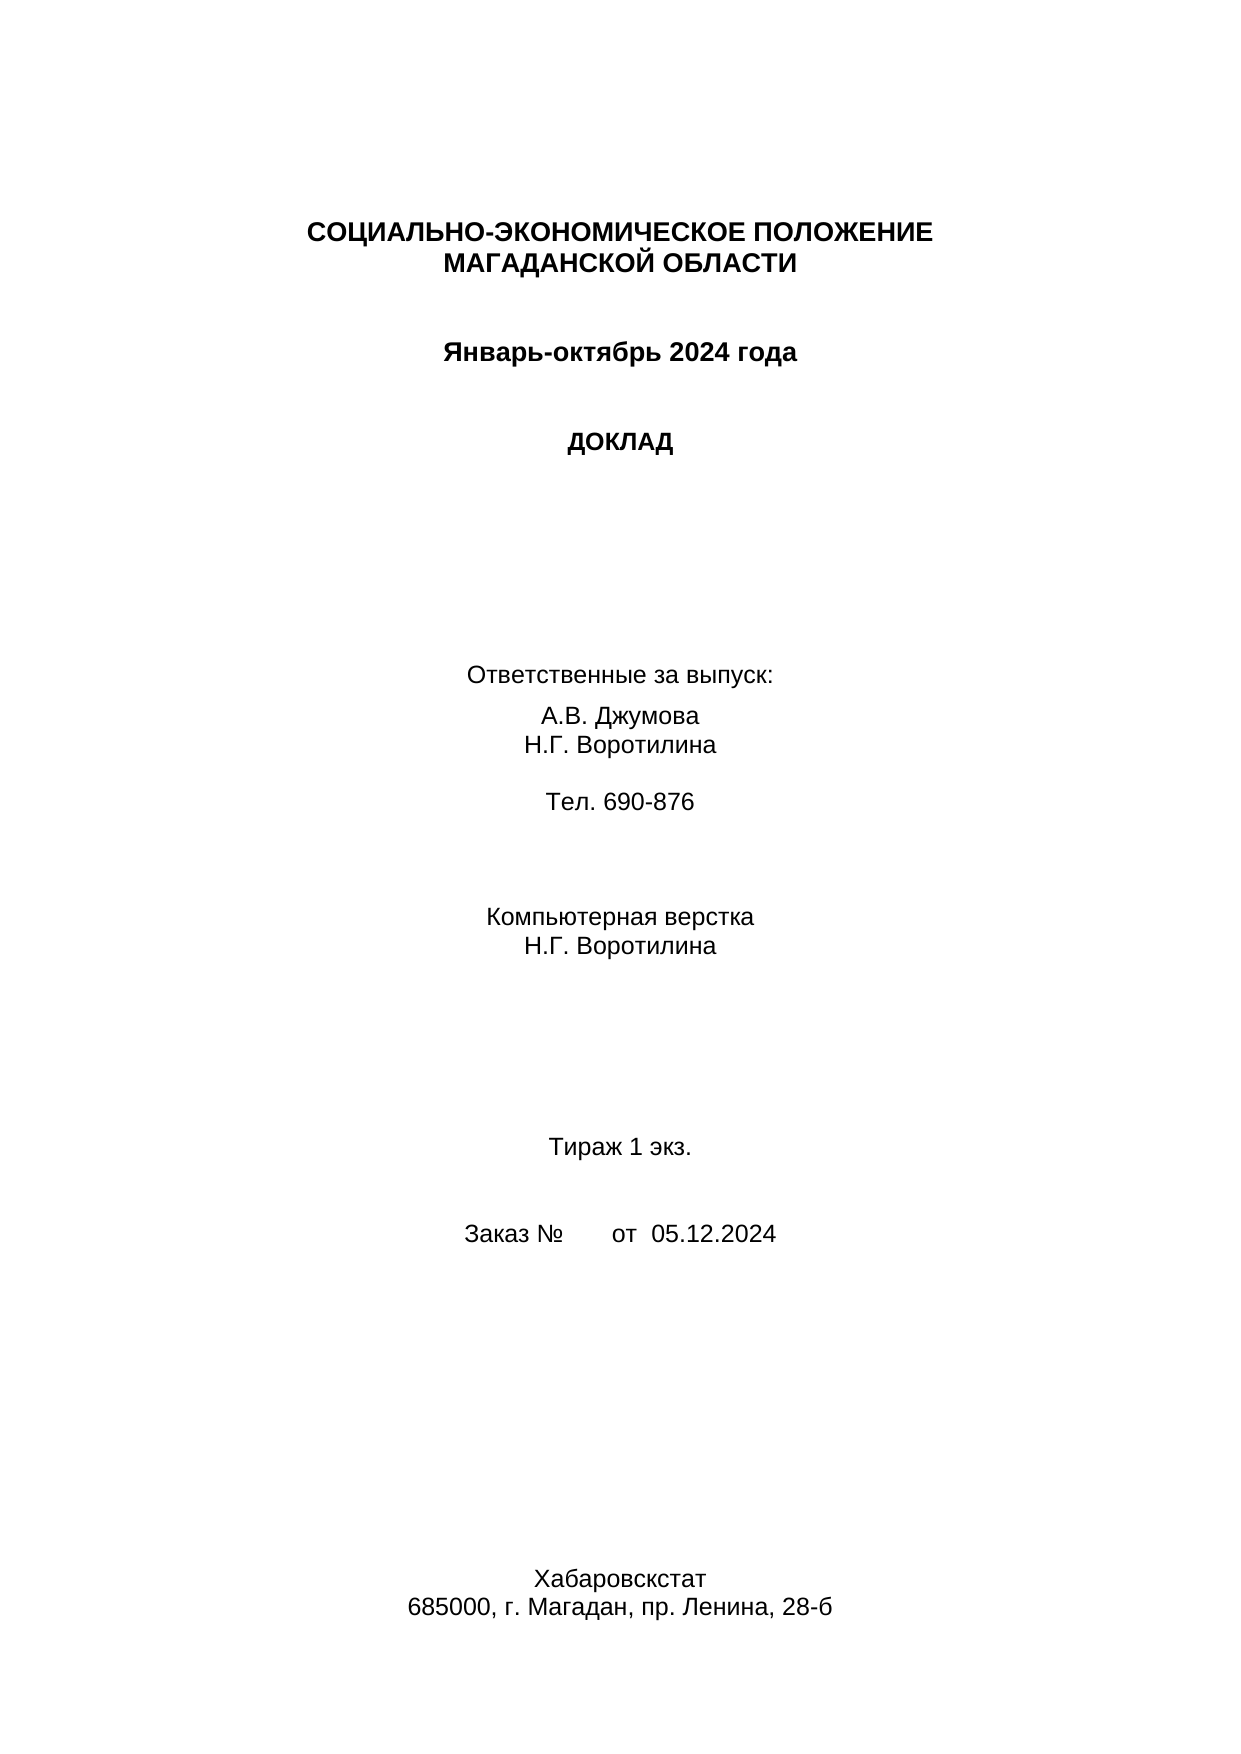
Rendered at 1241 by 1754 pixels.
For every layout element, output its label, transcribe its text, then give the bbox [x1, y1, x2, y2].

text Н.Г. Воротилина [159, 931, 1081, 960]
text Тел. 690-876 [159, 787, 1081, 816]
text Январь-октябрь 2024 года [159, 336, 1081, 367]
text Тираж 1 экз. [159, 1132, 1081, 1161]
text Хабаровскстат [159, 1564, 1081, 1592]
text ДОКЛАД [159, 427, 1081, 456]
text Заказ № от 05.12.2024 [159, 1219, 1081, 1247]
text А.В. Джумова [159, 701, 1081, 730]
text 685000, г. Магадан, пр. Ленина, 28-б [159, 1592, 1081, 1621]
text Ответственные за выпуск: [159, 660, 1081, 689]
text Компьютерная верстка [159, 902, 1081, 931]
text МАГАДАНСКОЙ ОБЛАСТИ [159, 247, 1081, 279]
text СОЦИАЛЬНО-ЭКОНОМИЧЕСКОЕ ПОЛОЖЕНИЕ [159, 216, 1081, 247]
text Н.Г. Воротилина [159, 730, 1081, 759]
